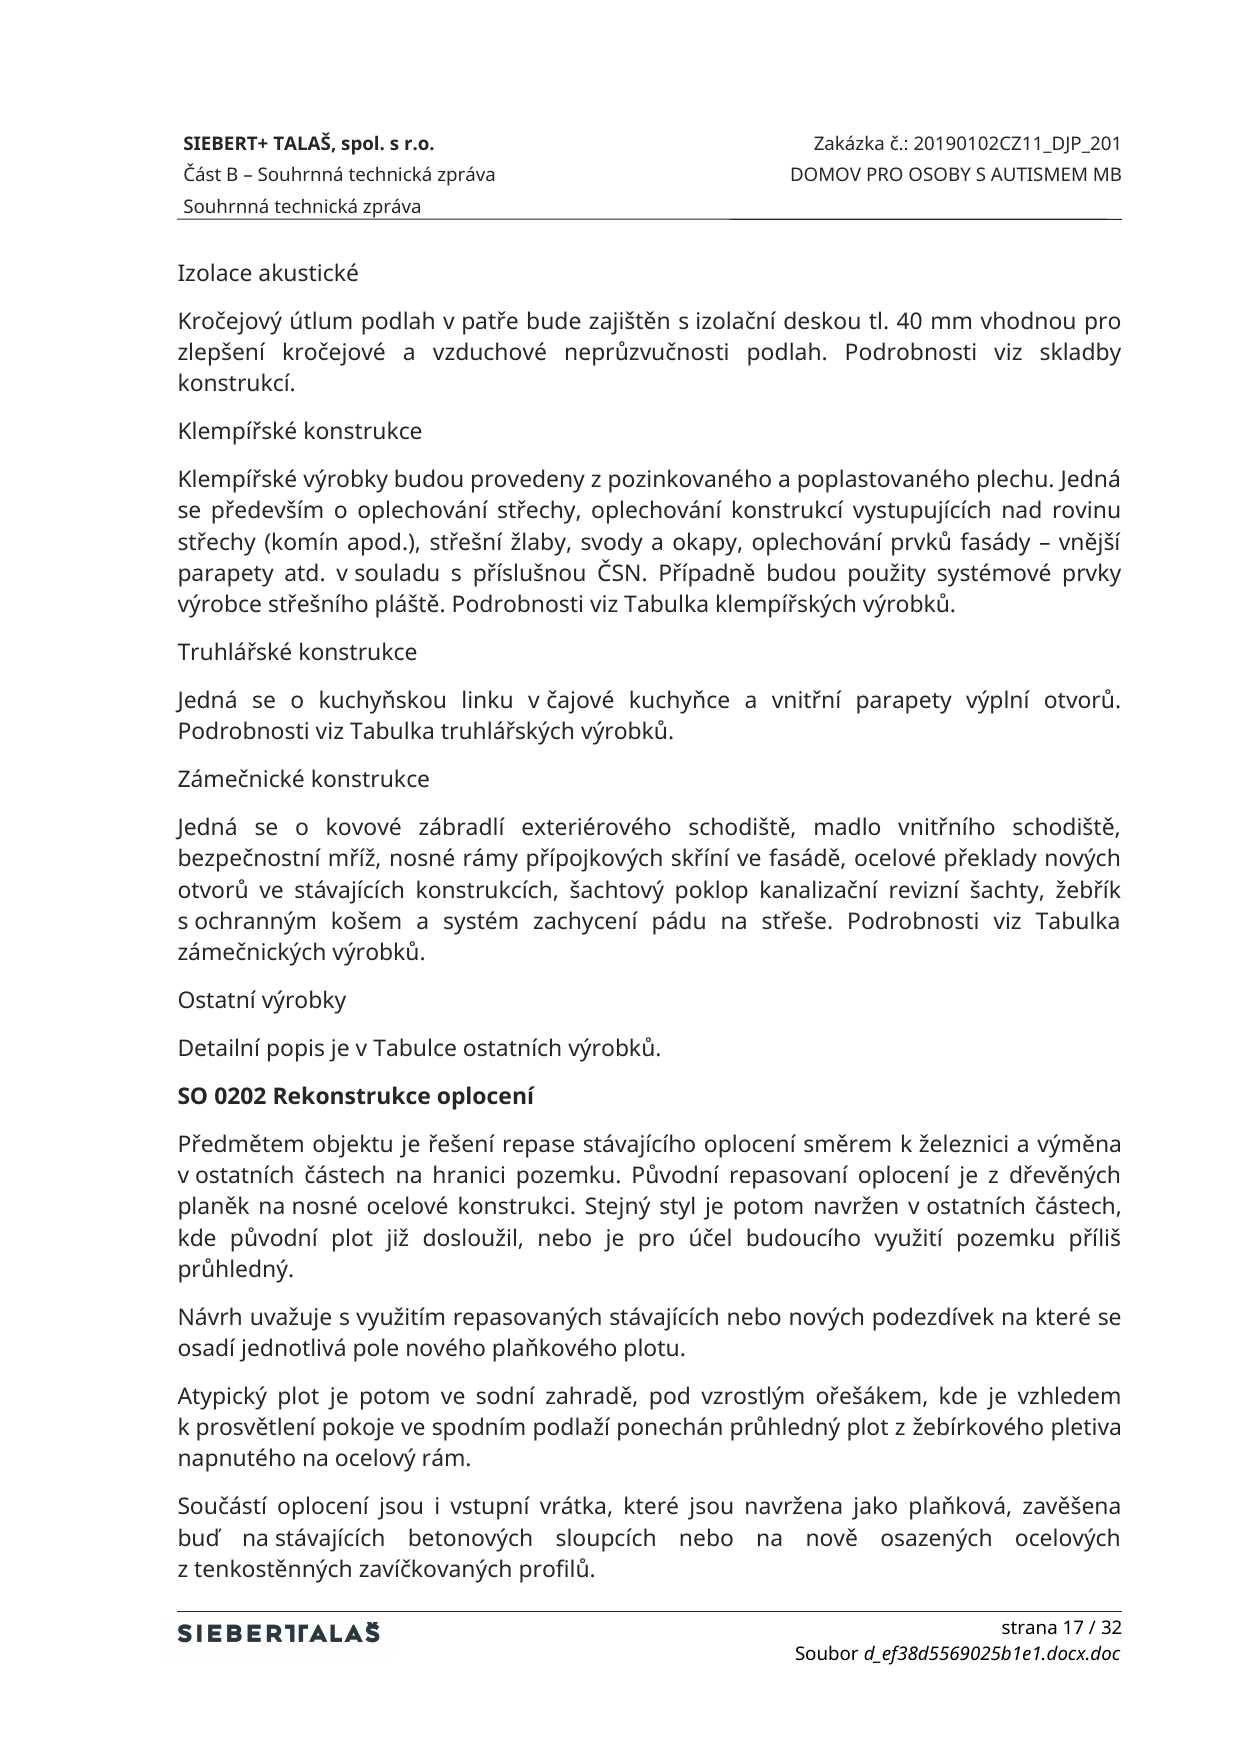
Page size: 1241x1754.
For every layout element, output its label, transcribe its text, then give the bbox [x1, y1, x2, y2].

text Zámečnické konstrukce [177, 763, 1122, 794]
text Izolace akustické [177, 257, 1122, 288]
text Klempířské konstrukce [177, 415, 1122, 447]
text Truhlářské konstrukce [177, 636, 1122, 667]
text Jedná se o kovové zábradlí exteriérového schodiště, madlo vnitřního schodiště, bezpečnostní mříž, nosné rámy přípojkových skříní ve fasádě, ocelové překlady nových otvorů ve stávajících konstrukcích, šachtový poklop kanalizační revizní šachty, žebřík s ochranným košem a systém zachycení pádu na střeše. Podrobnosti viz Tabulka zámečnických výrobků. [177, 811, 1122, 967]
text Detailní popis je v Tabulce ostatních výrobků. [177, 1032, 1122, 1063]
text Jedná se o kuchyňskou linku v čajové kuchyňce a vnitřní parapety výplní otvorů. Podrobnosti viz Tabulka truhlářských výrobků. [177, 684, 1122, 747]
text Předmětem objektu je řešení repase stávajícího oplocení směrem k železnici a výměna v ostatních částech na hranici pozemku. Původní repasovaní oplocení je z dřevěných planěk na nosné ocelové konstrukci. Stejný styl je potom navržen v ostatních částech, kde původní plot již dosloužil, nebo je pro účel budoucího využití pozemku příliš průhledný. [177, 1128, 1122, 1284]
text Klempířské výrobky budou provedeny z pozinkovaného a poplastovaného plechu. Jedná se především o oplechování střechy, oplechování konstrukcí vystupujících nad rovinu střechy (komín apod.), střešní žlaby, svody a okapy, oplechování prvků fasády – vnější parapety atd. v souladu s příslušnou ČSN. Případně budou použity systémové prvky výrobce střešního pláště. Podrobnosti viz Tabulka klempířských výrobků. [177, 463, 1122, 619]
picture [160, 1618, 397, 1658]
text Návrh uvažuje s využitím repasovaných stávajících nebo nových podezdívek na které se osadí jednotlivá pole nového plaňkového plotu. [177, 1301, 1122, 1363]
text Kročejový útlum podlah v patře bude zajištěn s izolační deskou tl. 40 mm vhodnou pro zlepšení kročejové a vzduchové neprůzvučnosti podlah. Podrobnosti viz skladby konstrukcí. [177, 305, 1122, 399]
text Součástí oplocení jsou i vstupní vrátka, které jsou navržena jako plaňková, zavěšena buď na stávajících betonových sloupcích nebo na nově osazených ocelových z tenkostěnných zavíčkovaných profilů. [177, 1490, 1122, 1584]
text Ostatní výrobky [177, 984, 1122, 1015]
text Atypický plot je potom ve sodní zahradě, pod vzrostlým ořešákem, kde je vzhledem k prosvětlení pokoje ve spodním podlaží ponechán průhledný plot z žebírkového pletiva napnutého na ocelový rám. [177, 1380, 1122, 1474]
text SO 0202 Rekonstrukce oplocení [177, 1080, 1122, 1111]
